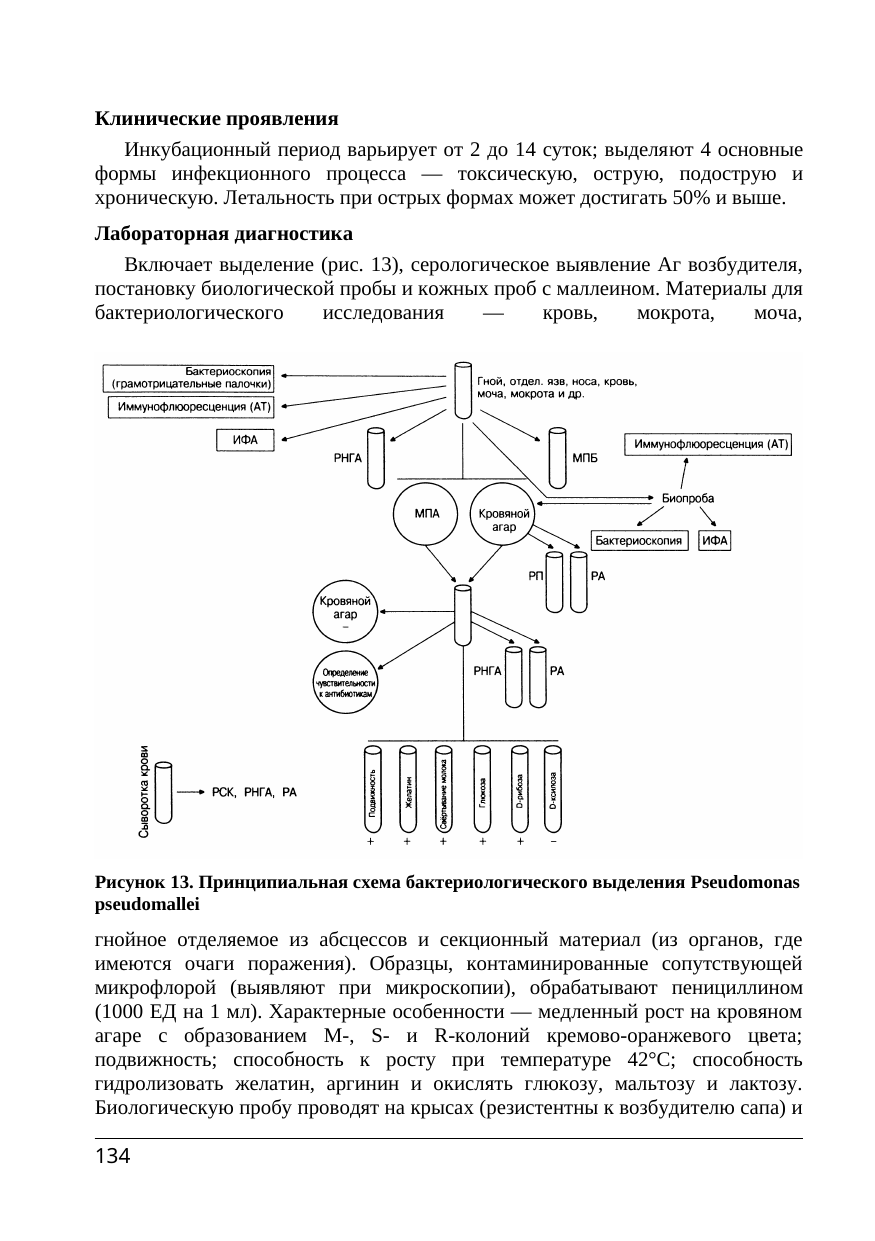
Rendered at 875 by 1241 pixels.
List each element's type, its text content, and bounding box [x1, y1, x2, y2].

subtitle Клинические проявления [94, 106, 803, 130]
text Включает выделение (рис. 13), серологическое выявление Аг возбудителя, постановку биологической пробы и кожных проб с маллеином. Материалы для бактериологического исследования — кровь, мокрота, моча, [94, 252, 803, 352]
text Рисунок 13. Принципиальная схема бактериологического выделения Pseudomonas pseudomallei [94, 871, 803, 914]
subtitle Лабораторная диагностика [94, 221, 803, 245]
text Инкубационный период варьирует от 2 до 14 суток; выделяют 4 основные формы инфекционного процесса — токсическую, острую, подострую и хроническую. Летальность при острых формах может достигать 50% и выше. [94, 137, 803, 209]
